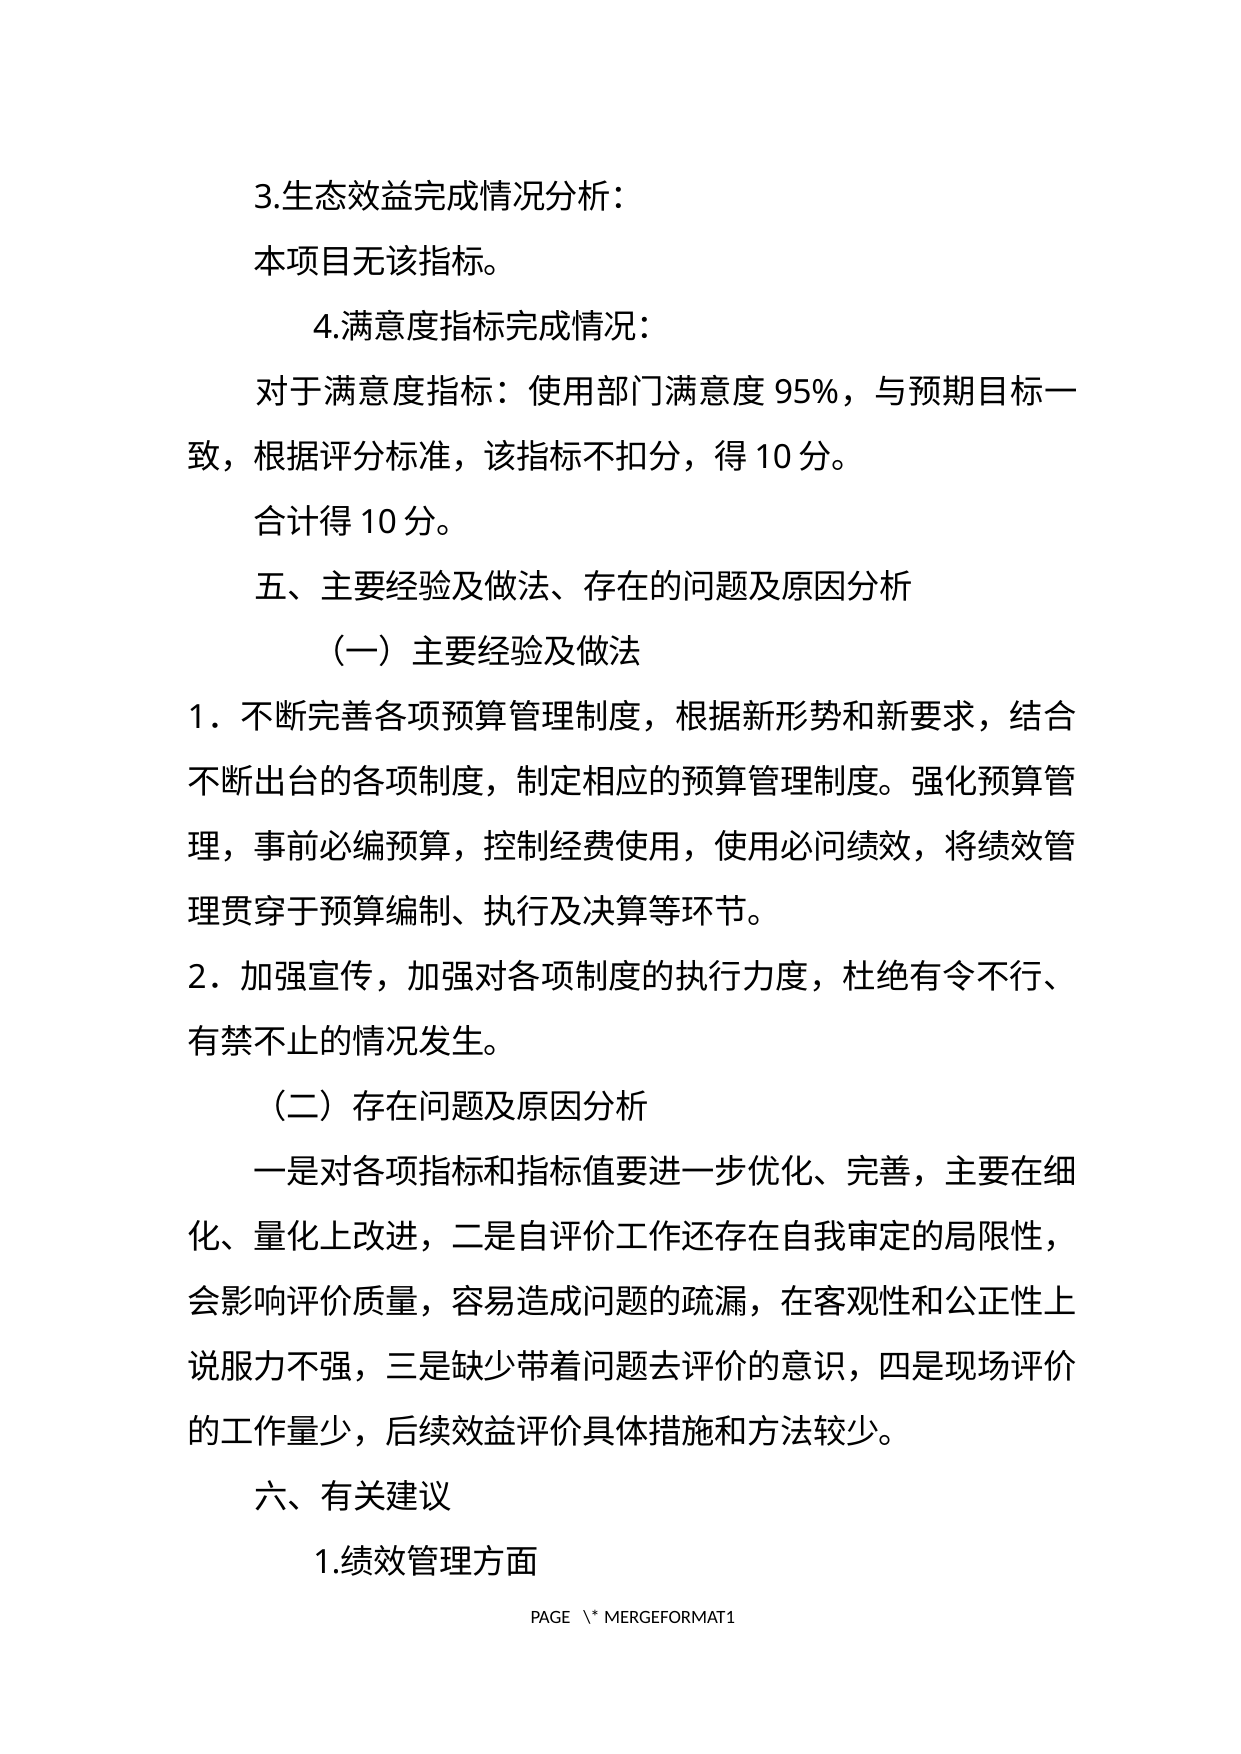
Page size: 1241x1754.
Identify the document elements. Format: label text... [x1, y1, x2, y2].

text （一）主要经验及做法 1．不断完善各项预算管理制度，根据新形势和新要求，结合不断出台的各项制度，制定相应的预算管理制度。强化预算管理，事前必编预算，控制经费使用，使用必问绩效，将绩效管理贯穿于预算编制、执行及决算等环节。 2．加强宣传，加强对各项制度的执行力度，杜绝有令不行、有禁不止的情况发生。 （二）存在问题及原因分析 一是对各项指标和指标值要进一步优化、完善，主要在细化、量化上改进，二是自评价工作还存在自我审定的局限性，会影响评价质量，容易造成问题的疏漏，在客观性和公正性上说服力不强，三是缺少带着问题去评价的意识，四是现场评价的工作量少，后续效益评价具体措施和方法较少。 [187, 617, 1078, 1462]
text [187, 162, 1078, 292]
text 五、主要经验及做法、存在的问题及原因分析 [187, 552, 1078, 617]
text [187, 1527, 1078, 1592]
text 4.满意度指标完成情况： 对于满意度指标：使用部门满意度95%，与预期目标一致，根据评分标准，该指标不扣分，得10分。 合计得10分。 [187, 292, 1078, 552]
text 六、有关建议 [187, 1462, 1078, 1527]
